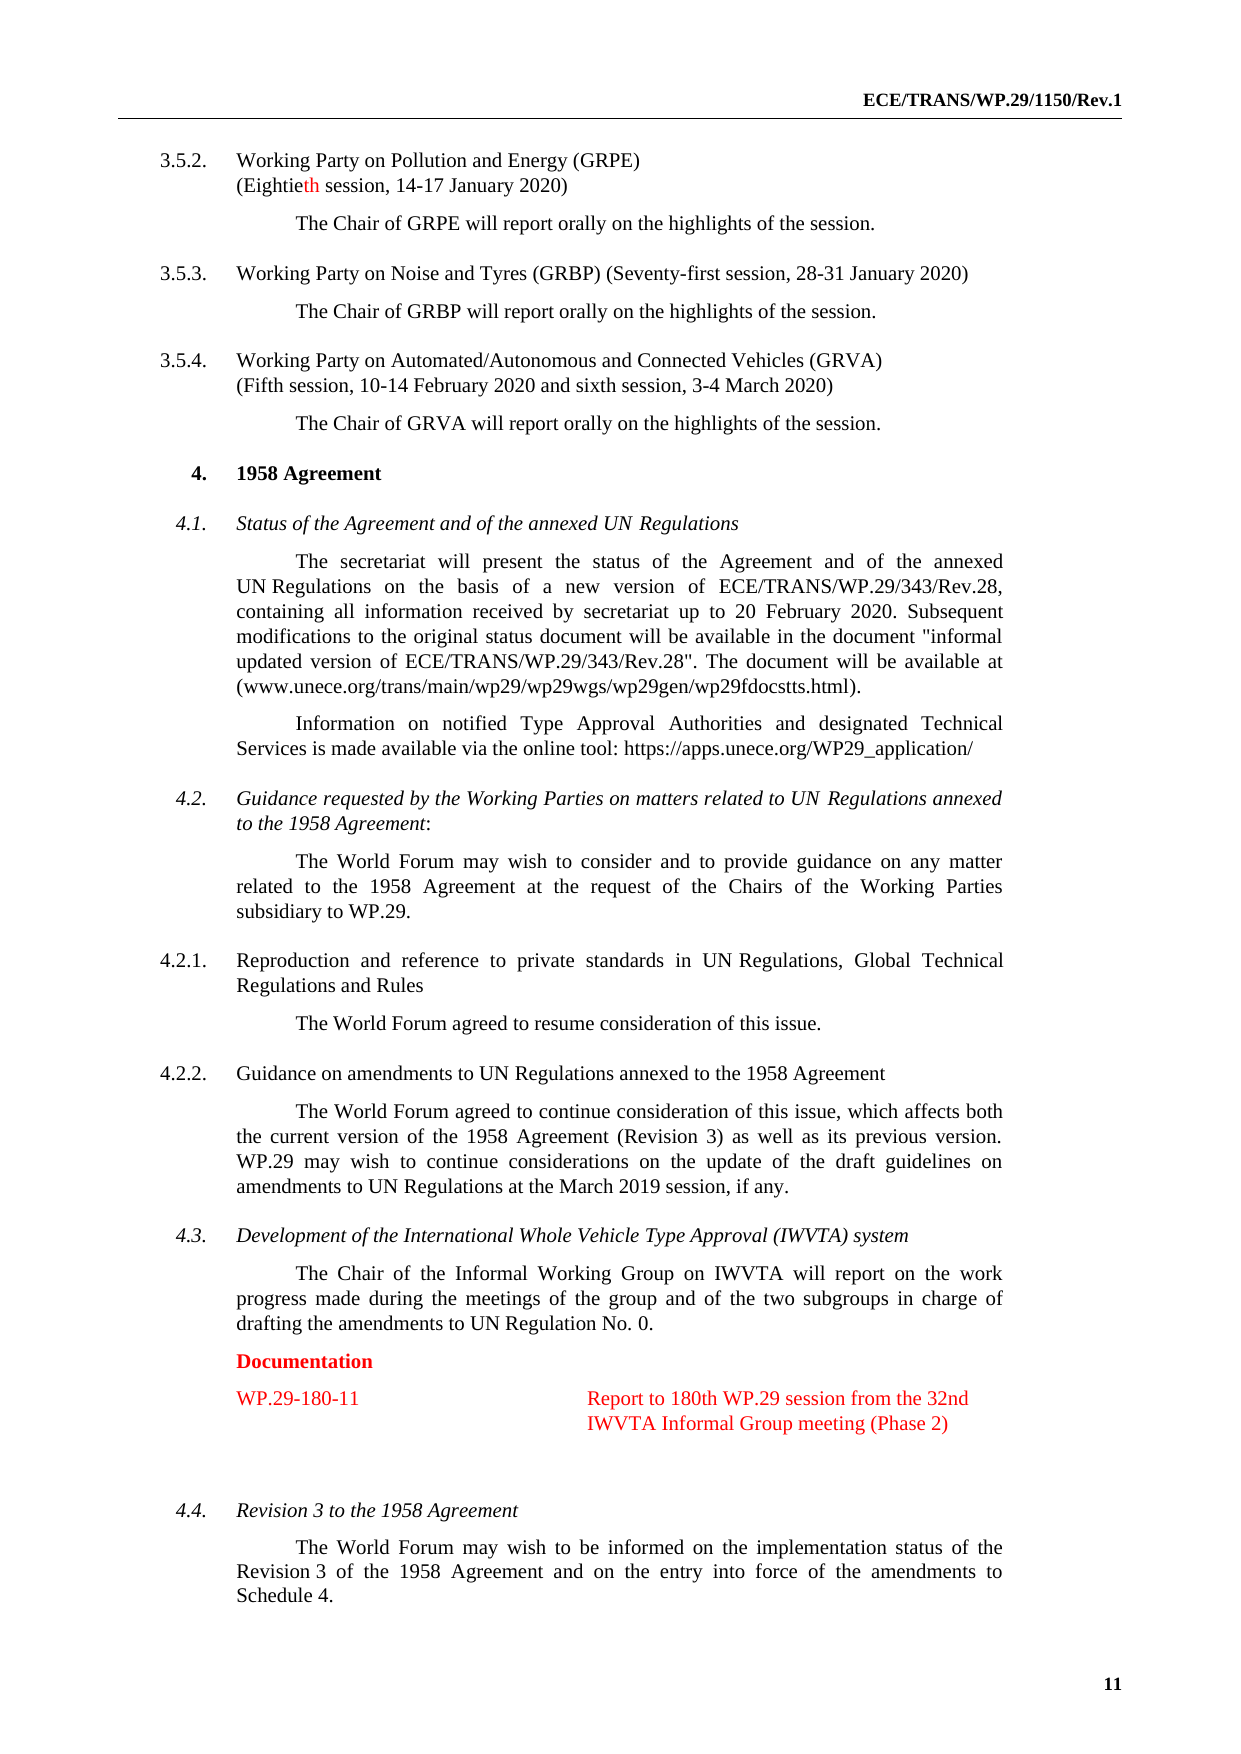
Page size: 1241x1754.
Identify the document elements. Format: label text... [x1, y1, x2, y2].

text The Chair of GRBP will report orally on the highlights of the session. [236, 298, 1004, 323]
text Information on notified Type Approval Authorities and designated Technical Services is made available via the online tool: https://apps.unece.org/WP29_application/ [236, 710, 1004, 760]
text The World Forum may wish to be informed on the implementation status of the Revision 3 of the 1958 Agreement and on the entry into force of the amendments to Schedule 4. [236, 1535, 1004, 1607]
text 4.4. Revision 3 to the 1958 Agreement [118, 1498, 1004, 1523]
table_header Report to 180th WP.29 session from the 32nd IWVTA Informal Group meeting (Phase 2) [587, 1385, 1004, 1448]
table_header WP.29-180-11 [236, 1385, 587, 1448]
text The Chair of GRVA will report orally on the highlights of the session. [236, 410, 1004, 435]
text 3.5.3. Working Party on Noise and Tyres (GRBP) (Seventy-first session, 28-31 January 2020) [118, 260, 1004, 285]
text 3.5.2. Working Party on Pollution and Energy (GRPE) (Eightieth session, 14-17 January 2020) [118, 148, 1004, 198]
text 4. 1958 Agreement [118, 460, 1004, 485]
text The World Forum agreed to continue consideration of this issue, which affects both the current version of the 1958 Agreement (Revision 3) as well as its previous version. WP.29 may wish to continue considerations on the update of the draft guidelines on amendments to UN Regulations at the March 2019 session, if any. [236, 1098, 1004, 1198]
text The Chair of GRPE will report orally on the highlights of the session. [236, 210, 1004, 235]
text 4.3. Development of the International Whole Vehicle Type Approval (IWVTA) system [118, 1223, 1004, 1248]
text The World Forum agreed to resume consideration of this issue. [236, 1010, 1004, 1035]
text Documentation [236, 1348, 1004, 1373]
text 4.2.2. Guidance on amendments to UN Regulations annexed to the 1958 Agreement [118, 1060, 1004, 1085]
text 4.1. Status of the Agreement and of the annexed UN Regulations [118, 510, 1004, 535]
text 4.2.1. Reproduction and reference to private standards in UN Regulations, Global Technical Regulations and Rules [118, 948, 1004, 998]
text 4.2. Guidance requested by the Working Parties on matters related to UN Regulations annexed to the 1958 Agreement: [118, 785, 1004, 835]
text The Chair of the Informal Working Group on IWVTA will report on the work progress made during the meetings of the group and of the two subgroups in charge of drafting the amendments to UN Regulation No. 0. [236, 1260, 1004, 1335]
text The World Forum may wish to consider and to provide guidance on any matter related to the 1958 Agreement at the request of the Chairs of the Working Parties subsidiary to WP.29. [236, 848, 1004, 923]
text The secretariat will present the status of the Agreement and of the annexed UN Regulations on the basis of a new version of ECE/TRANS/WP.29/343/Rev.28, containing all information received by secretariat up to 20 February 2020. Subsequent modifications to the original status document will be available in the document "informal updated version of ECE/TRANS/WP.29/343/Rev.28". The document will be available at (www.unece.org/trans/main/wp29/wp29wgs/wp29gen/wp29fdocstts.html). [236, 548, 1004, 698]
text 3.5.4. Working Party on Automated/Autonomous and Connected Vehicles (GRVA) (Fifth session, 10-14 February 2020 and sixth session, 3-4 March 2020) [118, 348, 1004, 398]
